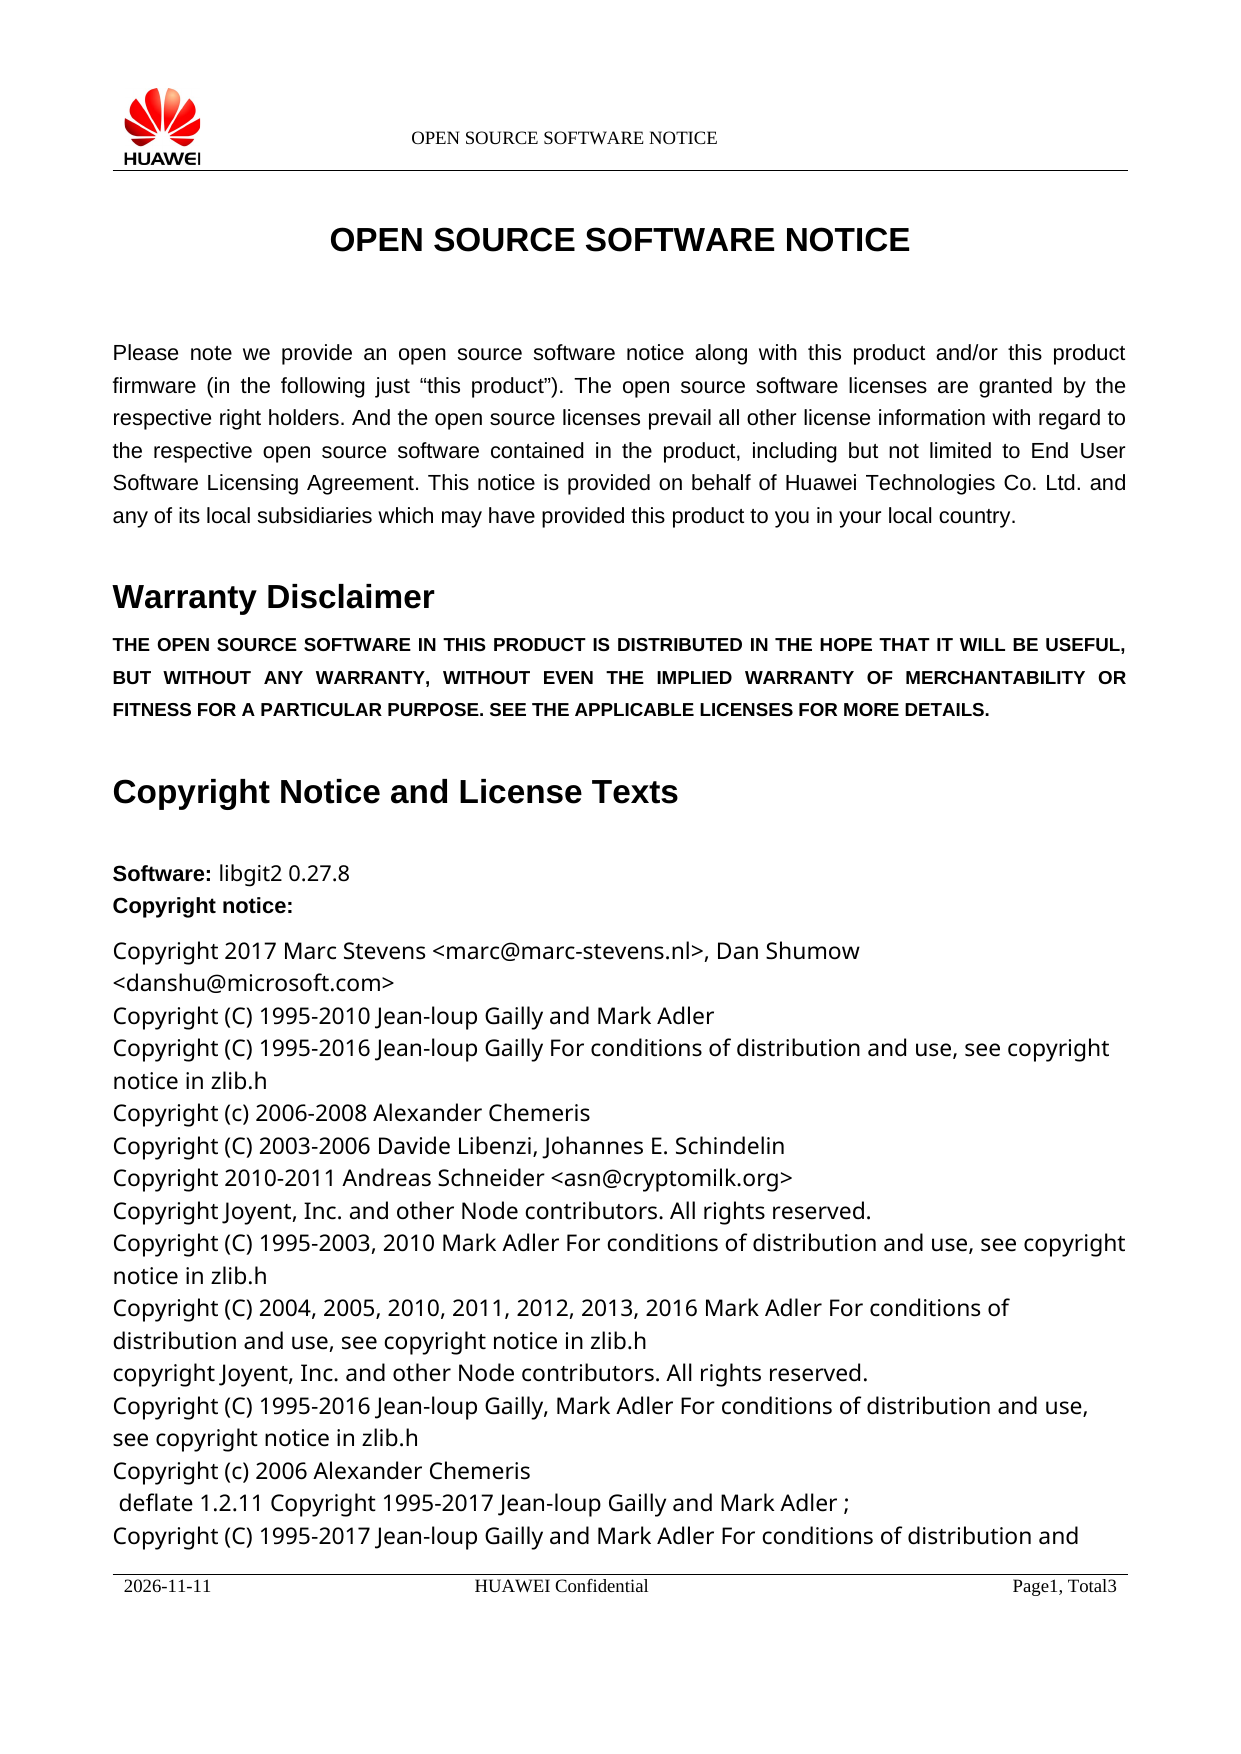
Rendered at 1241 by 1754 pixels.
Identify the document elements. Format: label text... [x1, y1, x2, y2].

title Software: libgit2 0.27.8 [112, 856, 1128, 889]
text The open source software in this product is distributed in the hope that it will be useful, but WITHOUT ANY WARRANTY, without even the implied warranty of MERCHANTABILITY or FITNESS FOR A PARTICULAR PURPOSE. See the applicable licenses for more details. [112, 629, 1128, 726]
text Copyright Notice and License Texts [112, 759, 1128, 824]
text Warranty Disclaimer [112, 564, 1128, 629]
text OPEN SOURCE SOFTWARE NOTICE [112, 206, 1128, 271]
text Please note we provide an open source software notice along with this product and/or this product firmware (in the following just “this product”). The open source software licenses are granted by the respective right holders. And the open source licenses prevail all other license information with regard to the respective open source software contained in the product, including but not limited to End User Software Licensing Agreement. This notice is provided on behalf of Huawei Technologies Co. Ltd. and any of its local subsidiaries which may have provided this product to you in your local country. [112, 336, 1128, 531]
text Copyright notice: [112, 889, 1128, 921]
picture [124, 88, 201, 165]
